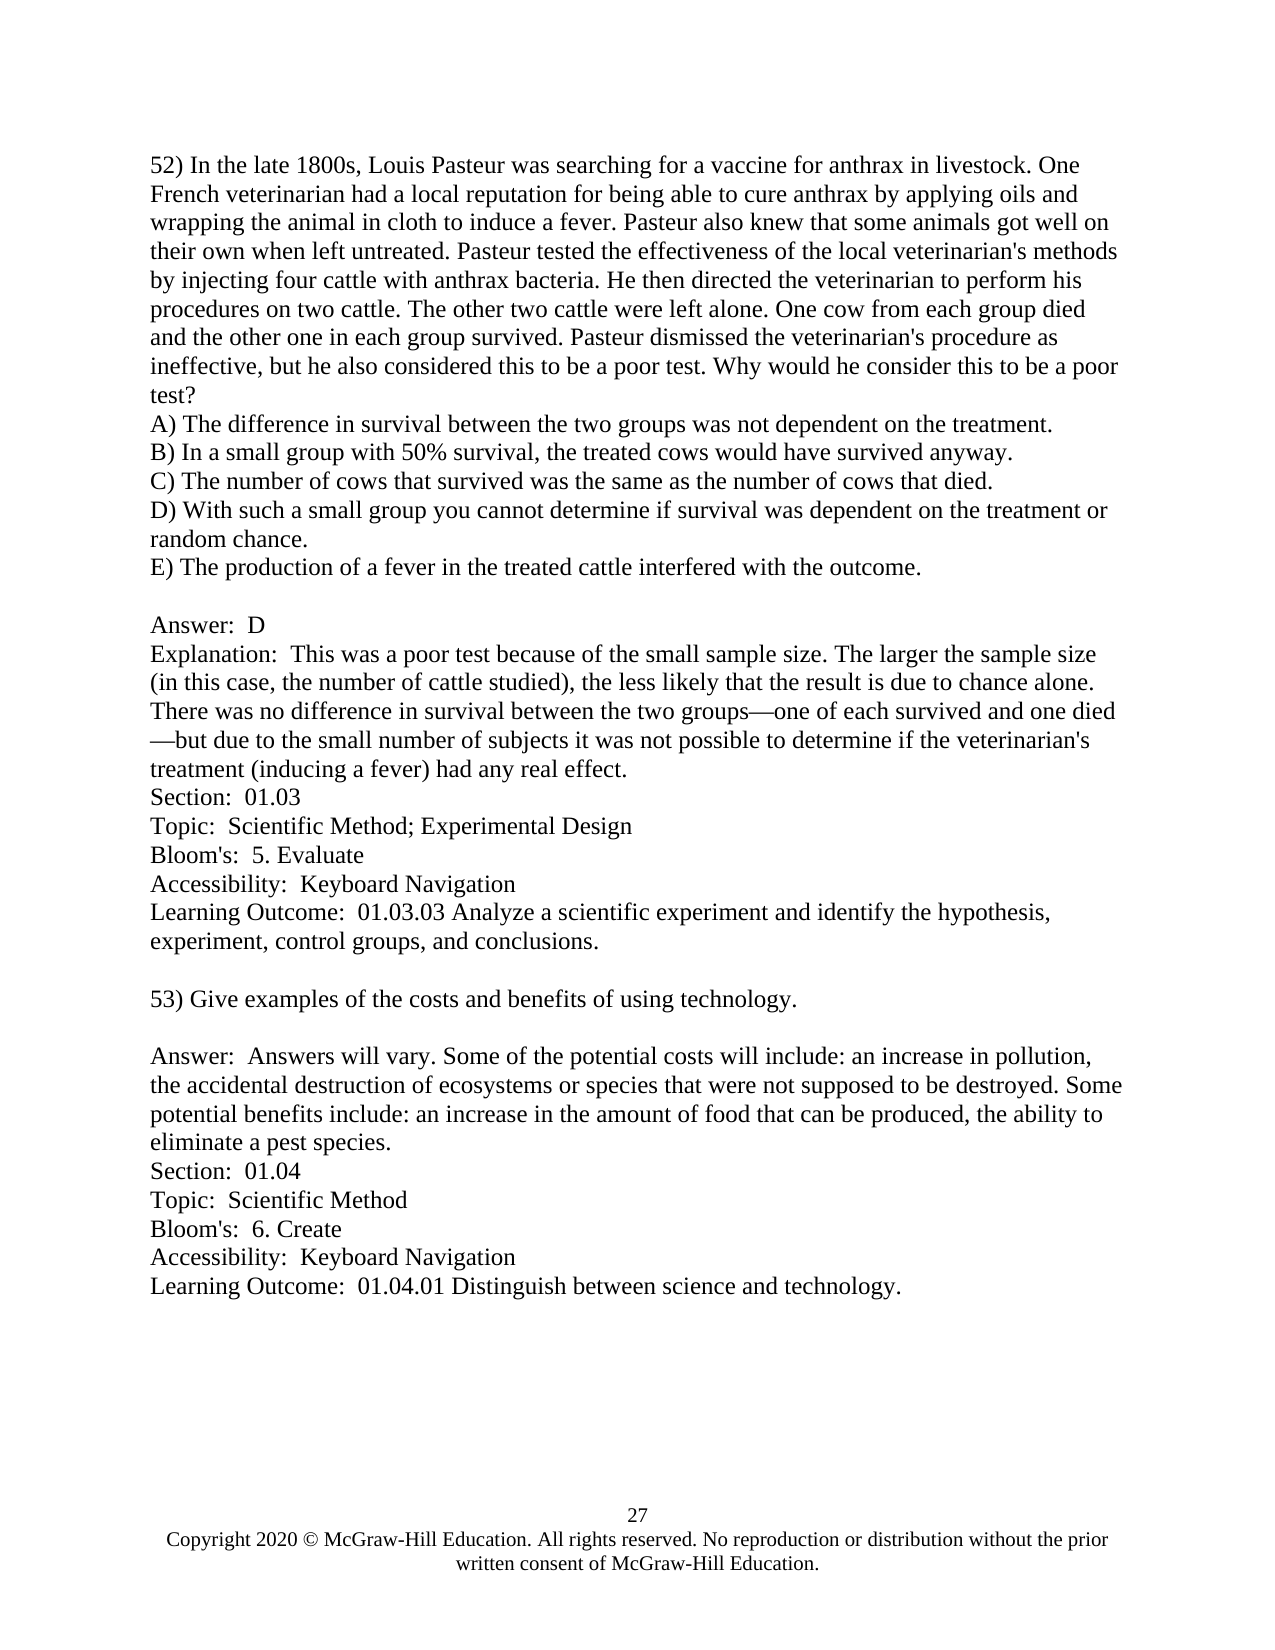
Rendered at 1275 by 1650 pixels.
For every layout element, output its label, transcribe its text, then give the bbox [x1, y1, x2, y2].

text Accessibility: Keyboard Navigation [150, 869, 1125, 897]
text Answer: D [150, 610, 1125, 639]
text Bloom's: 5. Evaluate [150, 840, 1125, 869]
text C) The number of cows that survived was the same as the number of cows that died. [150, 466, 1125, 495]
text 52) In the late 1800s, Louis Pasteur was searching for a vaccine for anthrax in livestock. One French veterinarian had a local reputation for being able to cure anthrax by applying oils and wrapping the animal in cloth to induce a fever. Pasteur also knew that some animals got well on their own when left untreated. Pasteur tested the effectiveness of the local veterinarian's methods by injecting four cattle with anthrax bacteria. He then directed the veterinarian to perform his procedures on two cattle. The other two cattle were left alone. One cow from each group died and the other one in each group survived. Pasteur dismissed the veterinarian's procedure as ineffective, but he also considered this to be a poor test. Why would he consider this to be a poor test? [150, 150, 1125, 409]
text Section: 01.04 [150, 1156, 1125, 1185]
text D) With such a small group you cannot determine if survival was dependent on the treatment or random chance. [150, 495, 1125, 552]
text E) The production of a fever in the treated cattle interfered with the outcome. [150, 552, 1125, 581]
text Section: 01.03 [150, 782, 1125, 811]
text B) In a small group with 50% survival, the treated cows would have survived anyway. [150, 437, 1125, 466]
text 53) Give examples of the costs and benefits of using technology. [150, 984, 1125, 1012]
text A) The difference in survival between the two groups was not dependent on the treatment. [150, 409, 1125, 437]
text Topic: Scientific Method [150, 1185, 1125, 1214]
text Accessibility: Keyboard Navigation [150, 1242, 1125, 1271]
text Explanation: This was a poor test because of the small sample size. The larger the sample size (in this case, the number of cattle studied), the less likely that the result is due to chance alone. There was no difference in survival between the two groups—one of each survived and one died—but due to the small number of subjects it was not possible to determine if the veterinarian's treatment (inducing a fever) had any real effect. [150, 639, 1125, 782]
text Bloom's: 6. Create [150, 1214, 1125, 1242]
text Learning Outcome: 01.04.01 Distinguish between science and technology. [150, 1271, 1125, 1300]
text Learning Outcome: 01.03.03 Analyze a scientific experiment and identify the hypothesis, experiment, control groups, and conclusions. [150, 897, 1125, 955]
text Answer: Answers will vary. Some of the potential costs will include: an increase in pollution, the accidental destruction of ecosystems or species that were not supposed to be destroyed. Some potential benefits include: an increase in the amount of food that can be produced, the ability to eliminate a pest species. [150, 1041, 1125, 1156]
text Topic: Scientific Method; Experimental Design [150, 811, 1125, 840]
